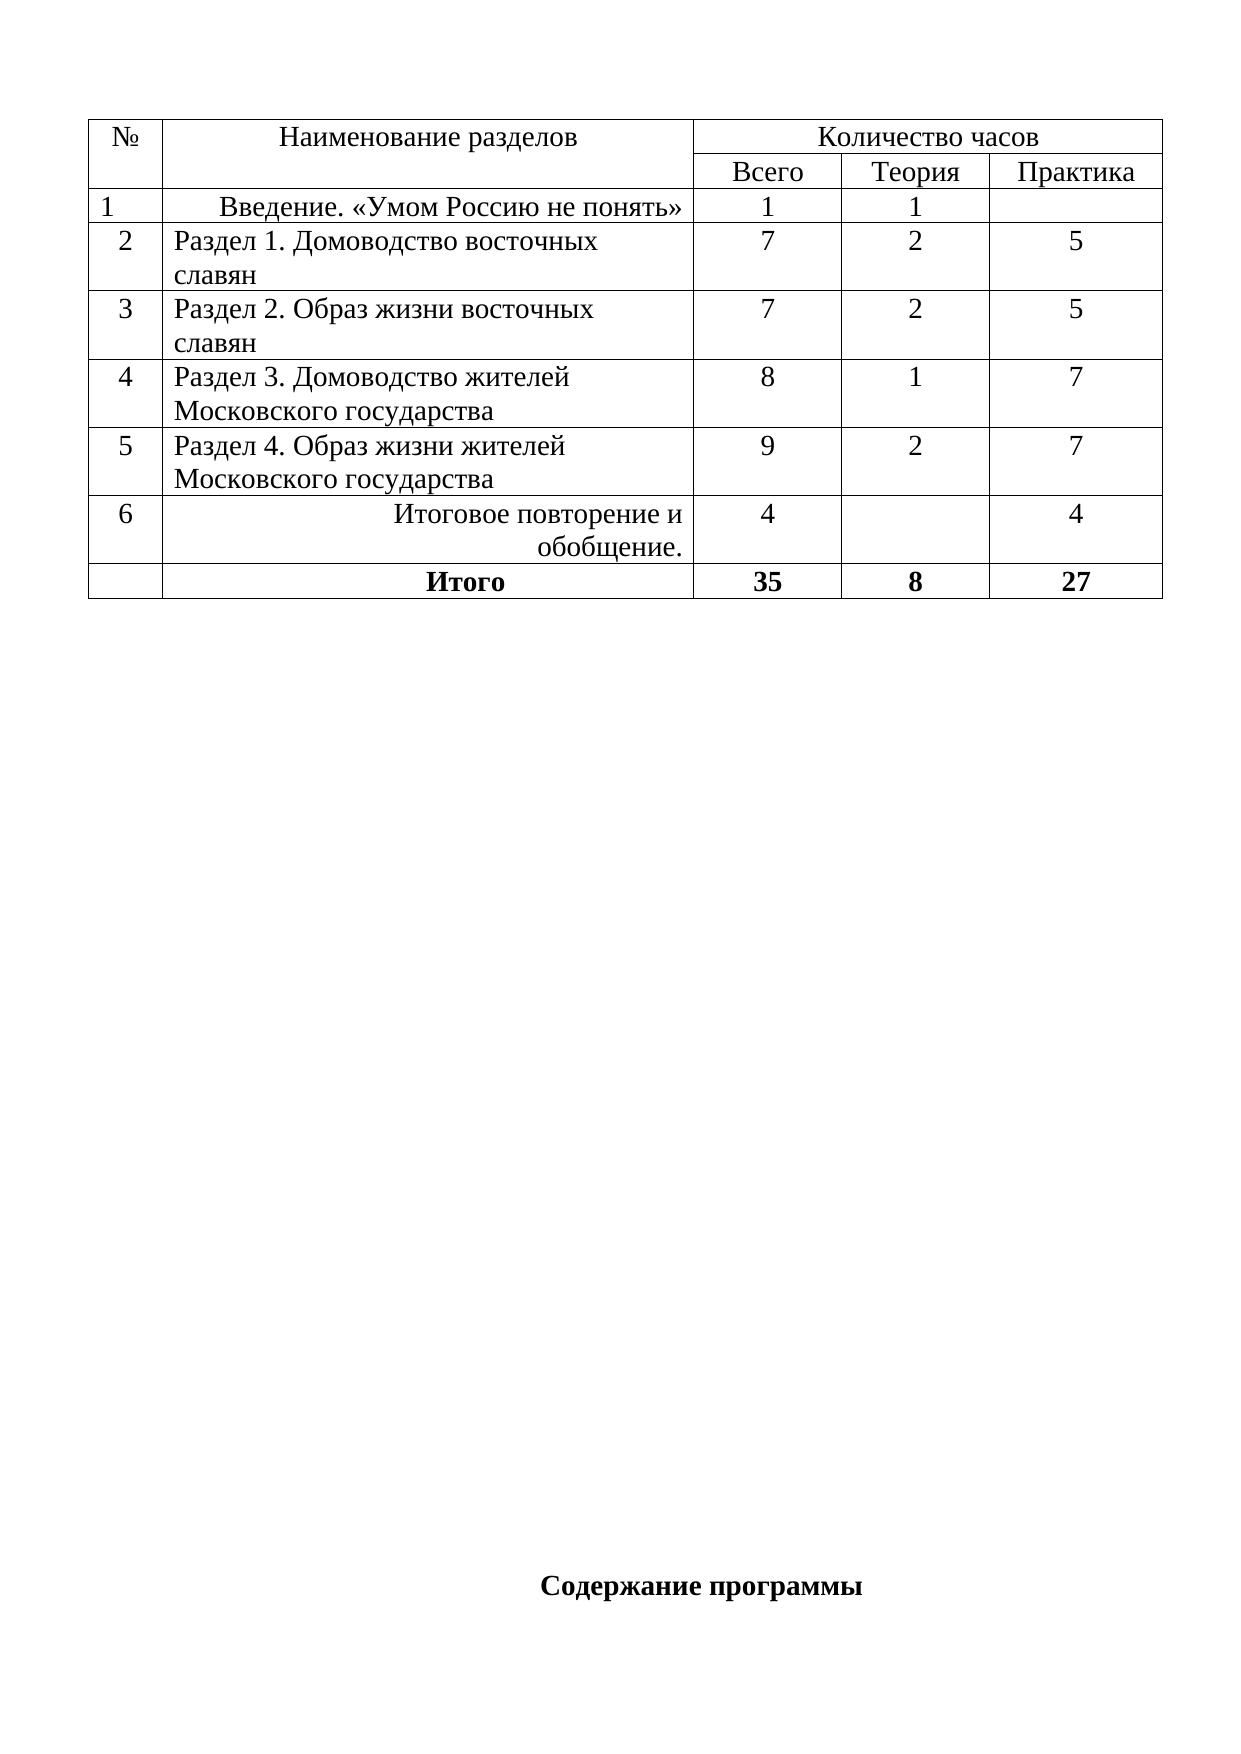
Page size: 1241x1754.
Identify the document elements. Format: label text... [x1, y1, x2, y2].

table_header Наименование разделов [163, 120, 693, 188]
table_cell 6 [89, 496, 162, 563]
table_cell 1 [89, 189, 162, 222]
table_cell 4 [990, 496, 1162, 563]
table_cell 27 [990, 564, 1162, 597]
text Содержание программы [251, 1568, 1152, 1601]
table_cell 3 [89, 291, 162, 358]
table_cell Итого [163, 564, 693, 597]
table_cell [990, 189, 1162, 222]
table_cell Практика [990, 154, 1162, 188]
table_cell 5 [990, 291, 1162, 358]
table_cell Раздел 3. Домоводство жителей Московского государства [163, 360, 693, 427]
table_cell Всего [694, 154, 841, 188]
table_cell 2 [842, 223, 989, 290]
table_cell 7 [990, 428, 1162, 495]
table_cell Раздел 1. Домоводство восточных славян [163, 223, 693, 290]
table_header Количество часов [694, 120, 1162, 153]
table_cell 8 [694, 360, 841, 427]
table_cell Введение. «Умом Россию не понять» [163, 189, 693, 222]
table_cell 35 [694, 564, 841, 597]
table_cell 2 [842, 428, 989, 495]
table_cell 8 [842, 564, 989, 597]
table_cell 4 [694, 496, 841, 563]
table_header № [89, 120, 162, 188]
table_cell 5 [89, 428, 162, 495]
table_cell 9 [694, 428, 841, 495]
table_cell 7 [990, 360, 1162, 427]
table_cell Теория [842, 154, 989, 188]
table_cell 1 [694, 189, 841, 222]
table_cell 2 [842, 291, 989, 358]
table_cell Итоговое повторение и обобщение. [163, 496, 693, 563]
table_cell 7 [694, 223, 841, 290]
table_cell Раздел 4. Образ жизни жителей Московского государства [163, 428, 693, 495]
table_cell [842, 496, 989, 563]
table_cell 1 [842, 189, 989, 222]
table_cell 7 [694, 291, 841, 358]
table_cell [89, 564, 162, 597]
table_cell 5 [990, 223, 1162, 290]
table_cell 1 [842, 360, 989, 427]
table_cell 4 [89, 360, 162, 427]
table_cell Раздел 2. Образ жизни восточных славян [163, 291, 693, 358]
table_cell 2 [89, 223, 162, 290]
